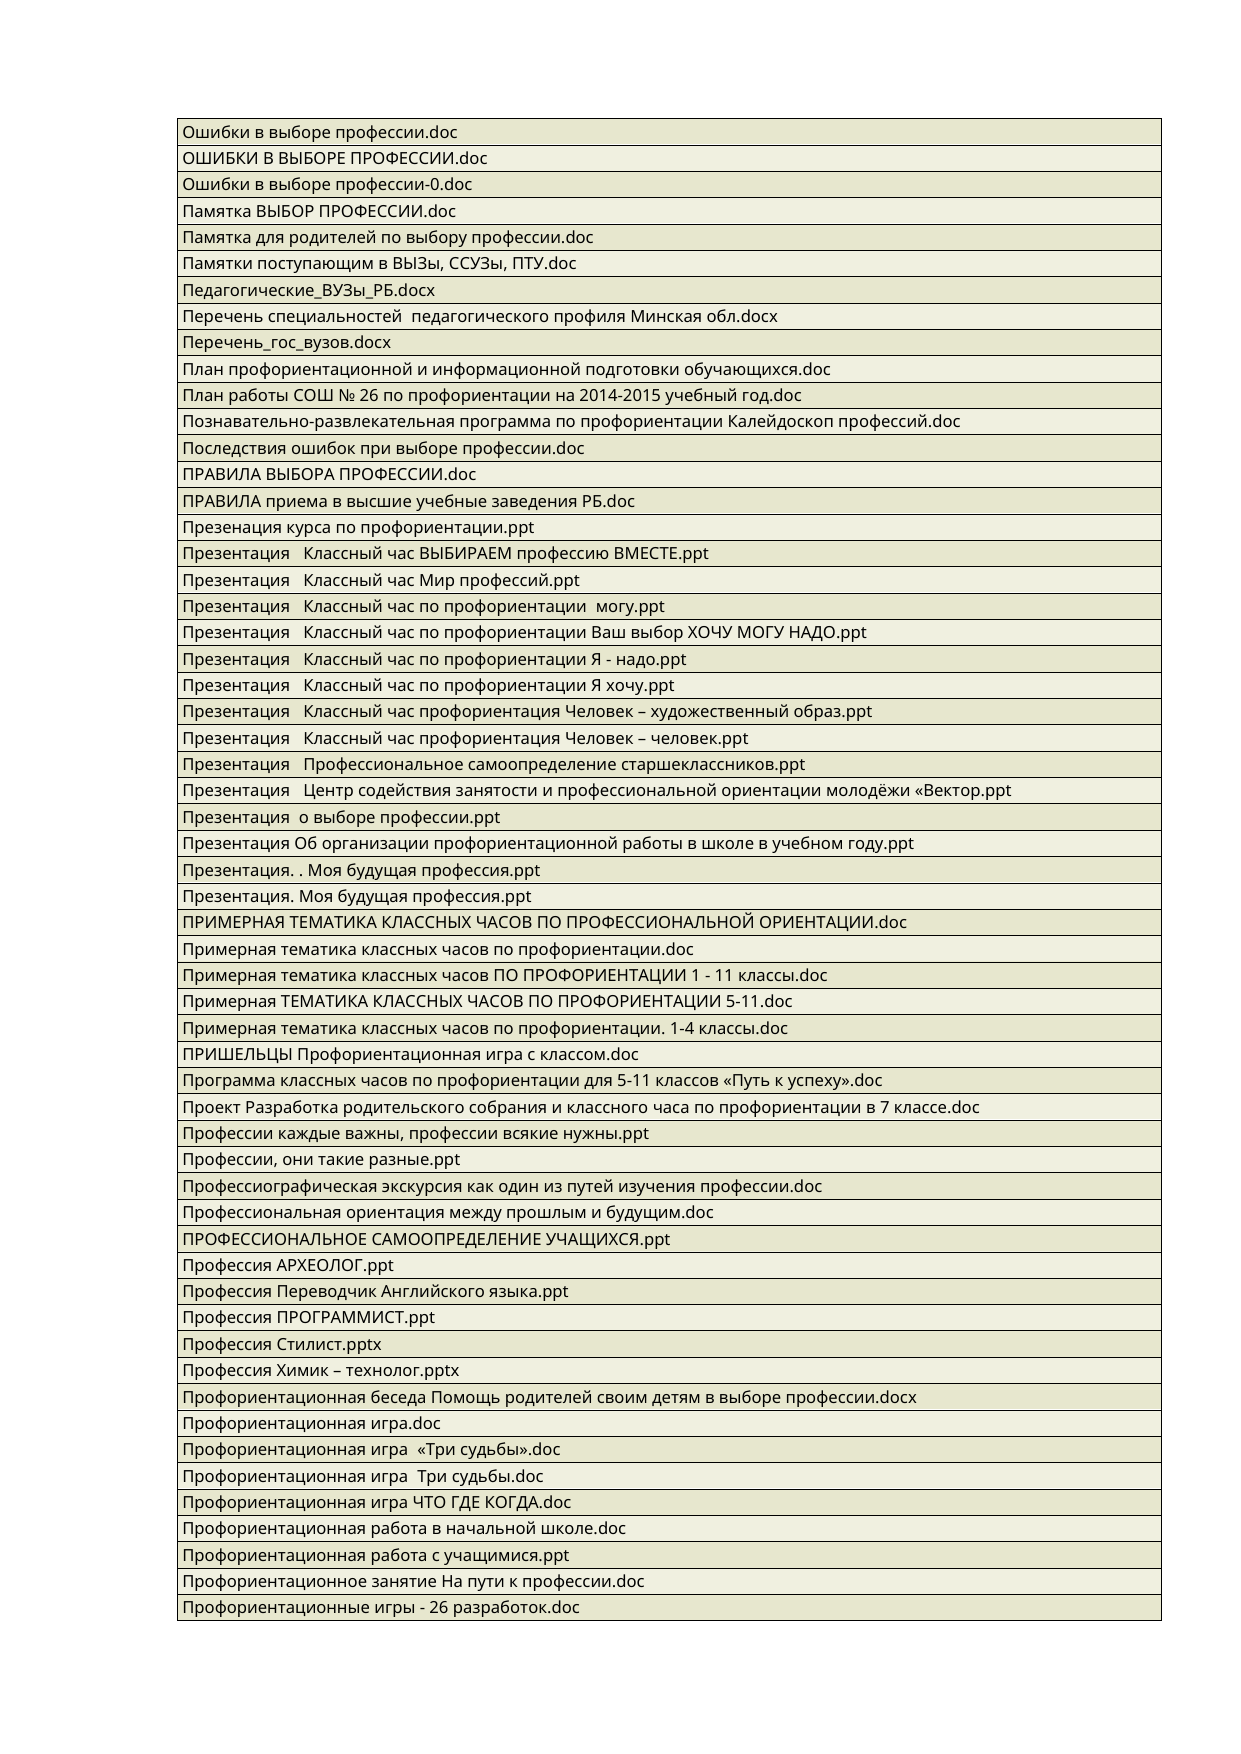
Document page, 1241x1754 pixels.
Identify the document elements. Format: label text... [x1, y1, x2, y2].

table_cell ОШИБКИ В ВЫБОРЕ ПРОФЕССИИ.doc [178, 146, 1161, 171]
table_cell Презентация Классный час Мир профессий.ppt [178, 567, 1161, 592]
table_cell Проект Разработка родительского собрания и классного часа по профориентации в 7 классе.doc [178, 1094, 1161, 1119]
table_cell Памятка для родителей по выбору профессии.doc [178, 225, 1161, 250]
table_cell ПРАВИЛА приема в высшие учебные заведения РБ.doc [178, 488, 1161, 513]
table_cell Профессиографическая экскурсия как один из путей изучения профессии.doc [178, 1173, 1161, 1199]
table_cell Профориентационная игра «Три судьбы».doc [178, 1437, 1161, 1462]
table_cell Профессия Стилист.pptx [178, 1331, 1161, 1357]
table_cell Памятки поступающим в ВЫЗы, ССУЗы, ПТУ.doc [178, 251, 1161, 276]
table_cell Профориентационная игра ЧТО ГДЕ КОГДА.doc [178, 1490, 1161, 1515]
table_cell Презентация Классный час профориентация Человек – художественный образ.ppt [178, 699, 1161, 724]
table_cell План профориентационной и информационной подготовки обучающихся.doc [178, 356, 1161, 382]
table_cell Презентация. . Моя будущая профессия.ppt [178, 857, 1161, 882]
table_cell Педагогические_ВУЗы_РБ.docx [178, 277, 1161, 303]
table_cell Познавательно-развлекательная программа по профориентации Калейдоскоп профессий.doc [178, 409, 1161, 434]
table_cell Профессиональная ориентация между прошлым и будущим.doc [178, 1200, 1161, 1225]
table_cell Презентация Классный час по профориентации могу.ppt [178, 594, 1161, 619]
table_cell ПРИШЕЛЬЦЫ Профориентационная игра с классом.doc [178, 1042, 1161, 1067]
table_cell Перечень_гос_вузов.docx [178, 330, 1161, 355]
table_cell Профессия ПРОГРАММИСТ.ppt [178, 1305, 1161, 1330]
table_cell Профориентационная игра Три судьбы.doc [178, 1463, 1161, 1488]
table_cell Профориентационная беседа Помощь родителей своим детям в выборе профессии.docx [178, 1384, 1161, 1409]
table_cell Памятка ВЫБОР ПРОФЕССИИ.doc [178, 198, 1161, 223]
table_cell Презентация Классный час по профориентации Я хочу.ppt [178, 673, 1161, 698]
table_cell Профориентационное занятие На пути к профессии.doc [178, 1569, 1161, 1594]
table_cell Презентация Классный час по профориентации Ваш выбор ХОЧУ МОГУ НАДО.ppt [178, 620, 1161, 645]
table_cell Ошибки в выборе профессии.doc [178, 119, 1161, 144]
table_cell Перечень специальностей педагогического профиля Минская обл.docx [178, 304, 1161, 329]
table_cell ПРИМЕРНАЯ ТЕМАТИКА КЛАССНЫХ ЧАСОВ ПО ПРОФЕССИОНАЛЬНОЙ ОРИЕНТАЦИИ.doc [178, 910, 1161, 935]
table_cell Презентация Центр содействия занятости и профессиональной ориентации молодёжи «Вектор.ppt [178, 778, 1161, 803]
table_cell Презентация о выборе профессии.ppt [178, 804, 1161, 830]
table_cell ПРАВИЛА ВЫБОРА ПРОФЕССИИ.doc [178, 462, 1161, 487]
table_cell Презентация. Моя будущая профессия.ppt [178, 884, 1161, 909]
table_cell Профориентационная игра.doc [178, 1411, 1161, 1436]
table_cell Ошибки в выборе профессии-0.doc [178, 172, 1161, 197]
table_cell Презентация Классный час профориентация Человек – человек.ppt [178, 725, 1161, 751]
table_cell Профессия Химик – технолог.pptx [178, 1358, 1161, 1383]
table_cell Последствия ошибок при выборе профессии.doc [178, 435, 1161, 461]
table_cell Примерная ТЕМАТИКА КЛАССНЫХ ЧАСОВ ПО ПРОФОРИЕНТАЦИИ 5-11.doc [178, 989, 1161, 1014]
table_cell Профориентационная работа с учащимися.ppt [178, 1542, 1161, 1568]
table_cell Профессия Переводчик Английского языка.ppt [178, 1279, 1161, 1304]
table_cell Примерная тематика классных часов по профориентации.doc [178, 936, 1161, 961]
table_cell Презентация Профессиональное самоопределение старшеклассников.ppt [178, 752, 1161, 777]
table_cell Профессии, они такие разные.ppt [178, 1147, 1161, 1172]
table_cell Профессия АРХЕОЛОГ.ppt [178, 1253, 1161, 1278]
table_cell Профориентационные игры - 26 разработок.doc [178, 1595, 1161, 1620]
table_cell План работы СОШ № 26 по профориентации на 2014-2015 учебный год.doc [178, 383, 1161, 408]
table_cell Профориентационная работа в начальной школе.doc [178, 1516, 1161, 1541]
table_cell Презентация Классный час ВЫБИРАЕМ профессию ВМЕСТЕ.ppt [178, 541, 1161, 566]
table_cell Профессии каждые важны, профессии всякие нужны.ppt [178, 1121, 1161, 1146]
table_cell Презентация Об организации профориентационной работы в школе в учебном году.ppt [178, 831, 1161, 856]
table_cell Примерная тематика классных часов ПО ПРОФОРИЕНТАЦИИ 1 - 11 классы.doc [178, 963, 1161, 988]
table_cell Презентация Классный час по профориентации Я - надо.ppt [178, 646, 1161, 672]
table_cell Презенация курса по профориентации.ppt [178, 515, 1161, 540]
table_cell Программа классных часов по профориентации для 5-11 классов «Путь к успеху».doc [178, 1068, 1161, 1093]
table_cell Примерная тематика классных часов по профориентации. 1-4 классы.doc [178, 1015, 1161, 1041]
table_cell ПРОФЕССИОНАЛЬНОЕ САМООПРЕДЕЛЕНИЕ УЧАЩИХСЯ.ppt [178, 1226, 1161, 1251]
